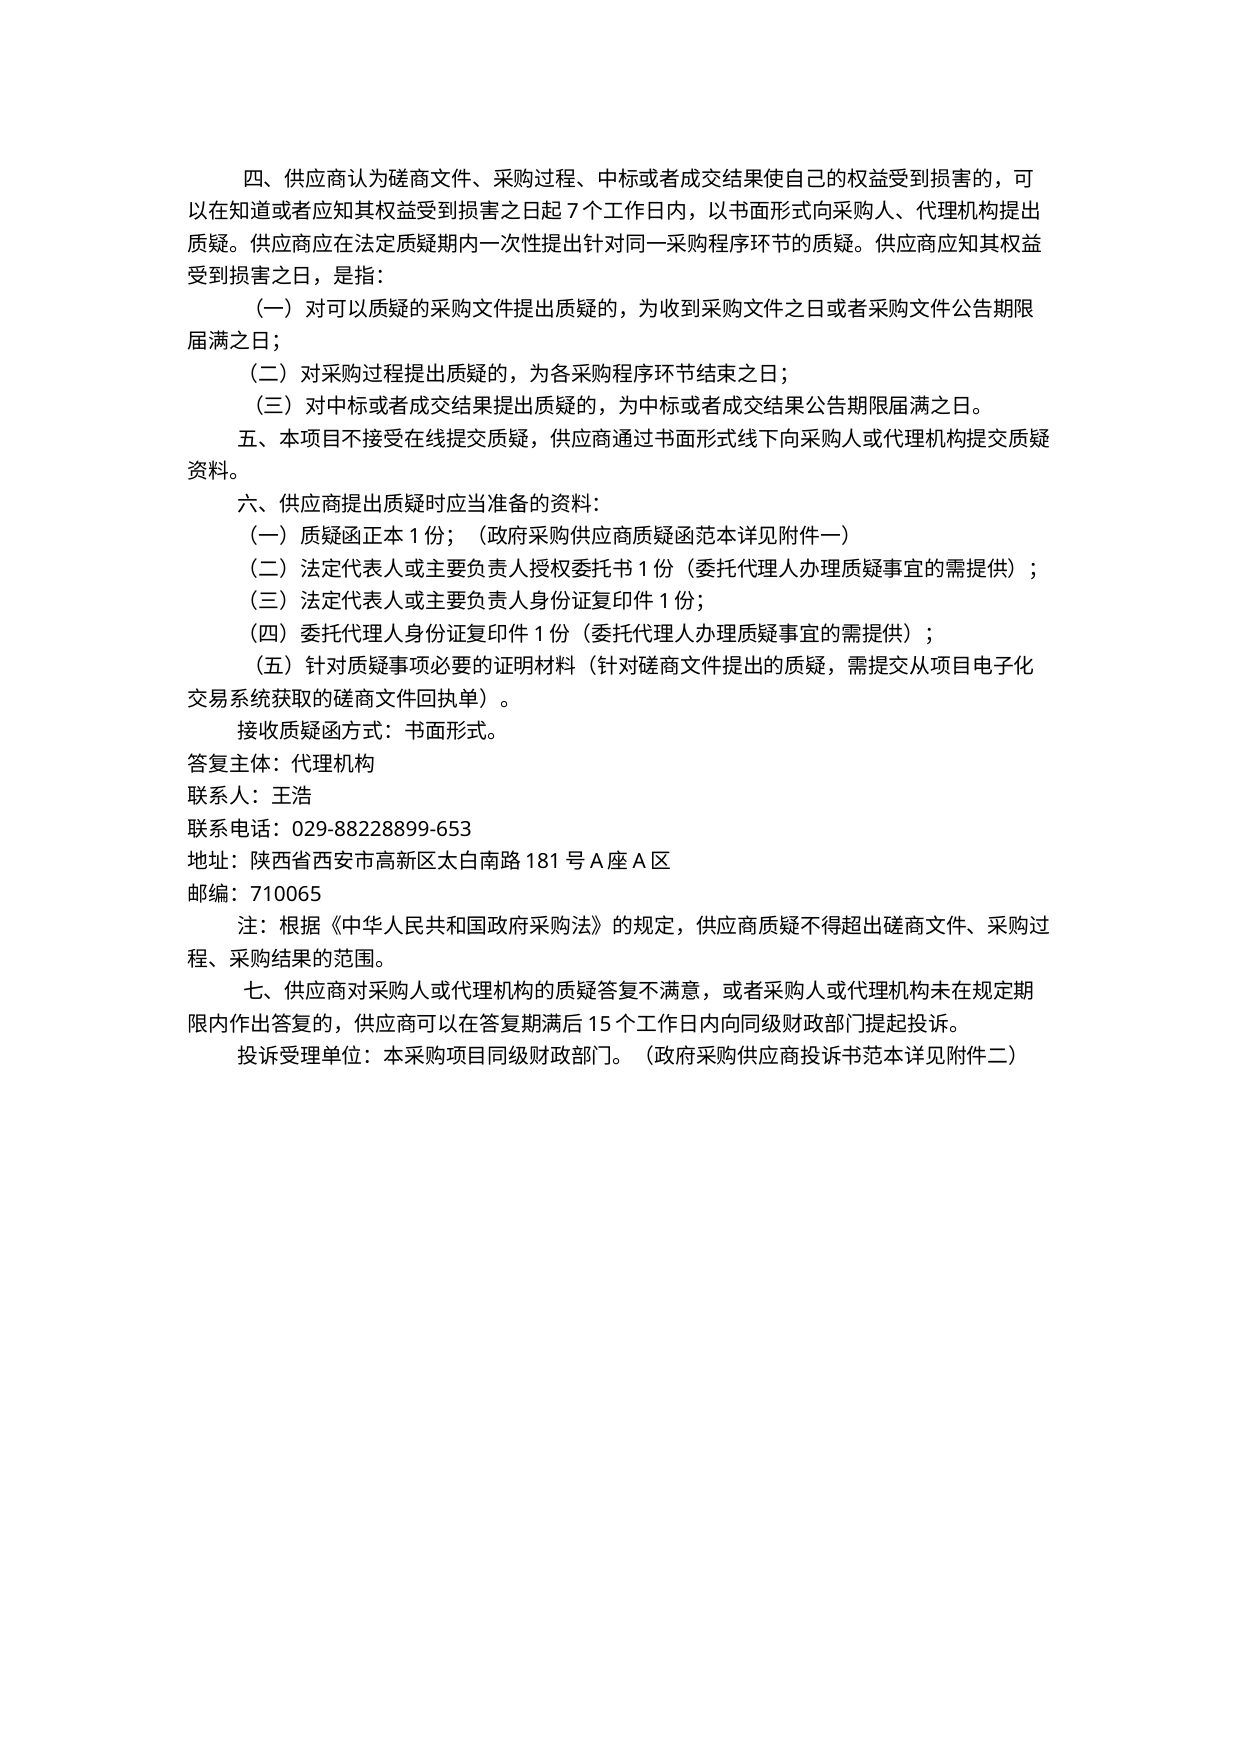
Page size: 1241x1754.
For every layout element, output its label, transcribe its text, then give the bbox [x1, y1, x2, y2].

text 六、供应商提出质疑时应当准备的资料： [187, 487, 1053, 519]
text （四）委托代理人身份证复印件1份（委托代理人办理质疑事宜的需提供）； [187, 617, 1053, 649]
text 邮编：710065 [187, 877, 1053, 909]
text （三）法定代表人或主要负责人身份证复印件1份； [187, 584, 1053, 617]
text （二）法定代表人或主要负责人授权委托书1份（委托代理人办理质疑事宜的需提供）； [187, 552, 1053, 584]
text 接收质疑函方式：书面形式。 [187, 714, 1053, 747]
text （一）对可以质疑的采购文件提出质疑的，为收到采购文件之日或者采购文件公告期限届满之日； [187, 292, 1053, 357]
text 四、供应商认为磋商文件、采购过程、中标或者成交结果使自己的权益受到损害的，可以在知道或者应知其权益受到损害之日起7个工作日内，以书面形式向采购人、代理机构提出质疑。供应商应在法定质疑期内一次性提出针对同一采购程序环节的质疑。供应商应知其权益受到损害之日，是指： [187, 162, 1053, 292]
text 地址：陕西省西安市高新区太白南路181号A座A区 [187, 844, 1053, 877]
text 注：根据《中华人民共和国政府采购法》的规定，供应商质疑不得超出磋商文件、采购过程、采购结果的范围。 [187, 909, 1053, 974]
text （五）针对质疑事项必要的证明材料（针对磋商文件提出的质疑，需提交从项目电子化交易系统获取的磋商文件回执单）。 [187, 649, 1053, 714]
text 投诉受理单位：本采购项目同级财政部门。（政府采购供应商投诉书范本详见附件二） [187, 1039, 1053, 1072]
text 联系人：王浩 [187, 779, 1053, 812]
text （二）对采购过程提出质疑的，为各采购程序环节结束之日； [187, 357, 1053, 389]
text 五、本项目不接受在线提交质疑，供应商通过书面形式线下向采购人或代理机构提交质疑资料。 [187, 422, 1053, 487]
text 七、供应商对采购人或代理机构的质疑答复不满意，或者采购人或代理机构未在规定期限内作出答复的，供应商可以在答复期满后15个工作日内向同级财政部门提起投诉。 [187, 974, 1053, 1039]
text （三）对中标或者成交结果提出质疑的，为中标或者成交结果公告期限届满之日。 [187, 389, 1053, 422]
text （一）质疑函正本1份；（政府采购供应商质疑函范本详见附件一） [187, 519, 1053, 552]
text 答复主体：代理机构 [187, 747, 1053, 779]
text 联系电话：029-88228899-653 [187, 812, 1053, 844]
